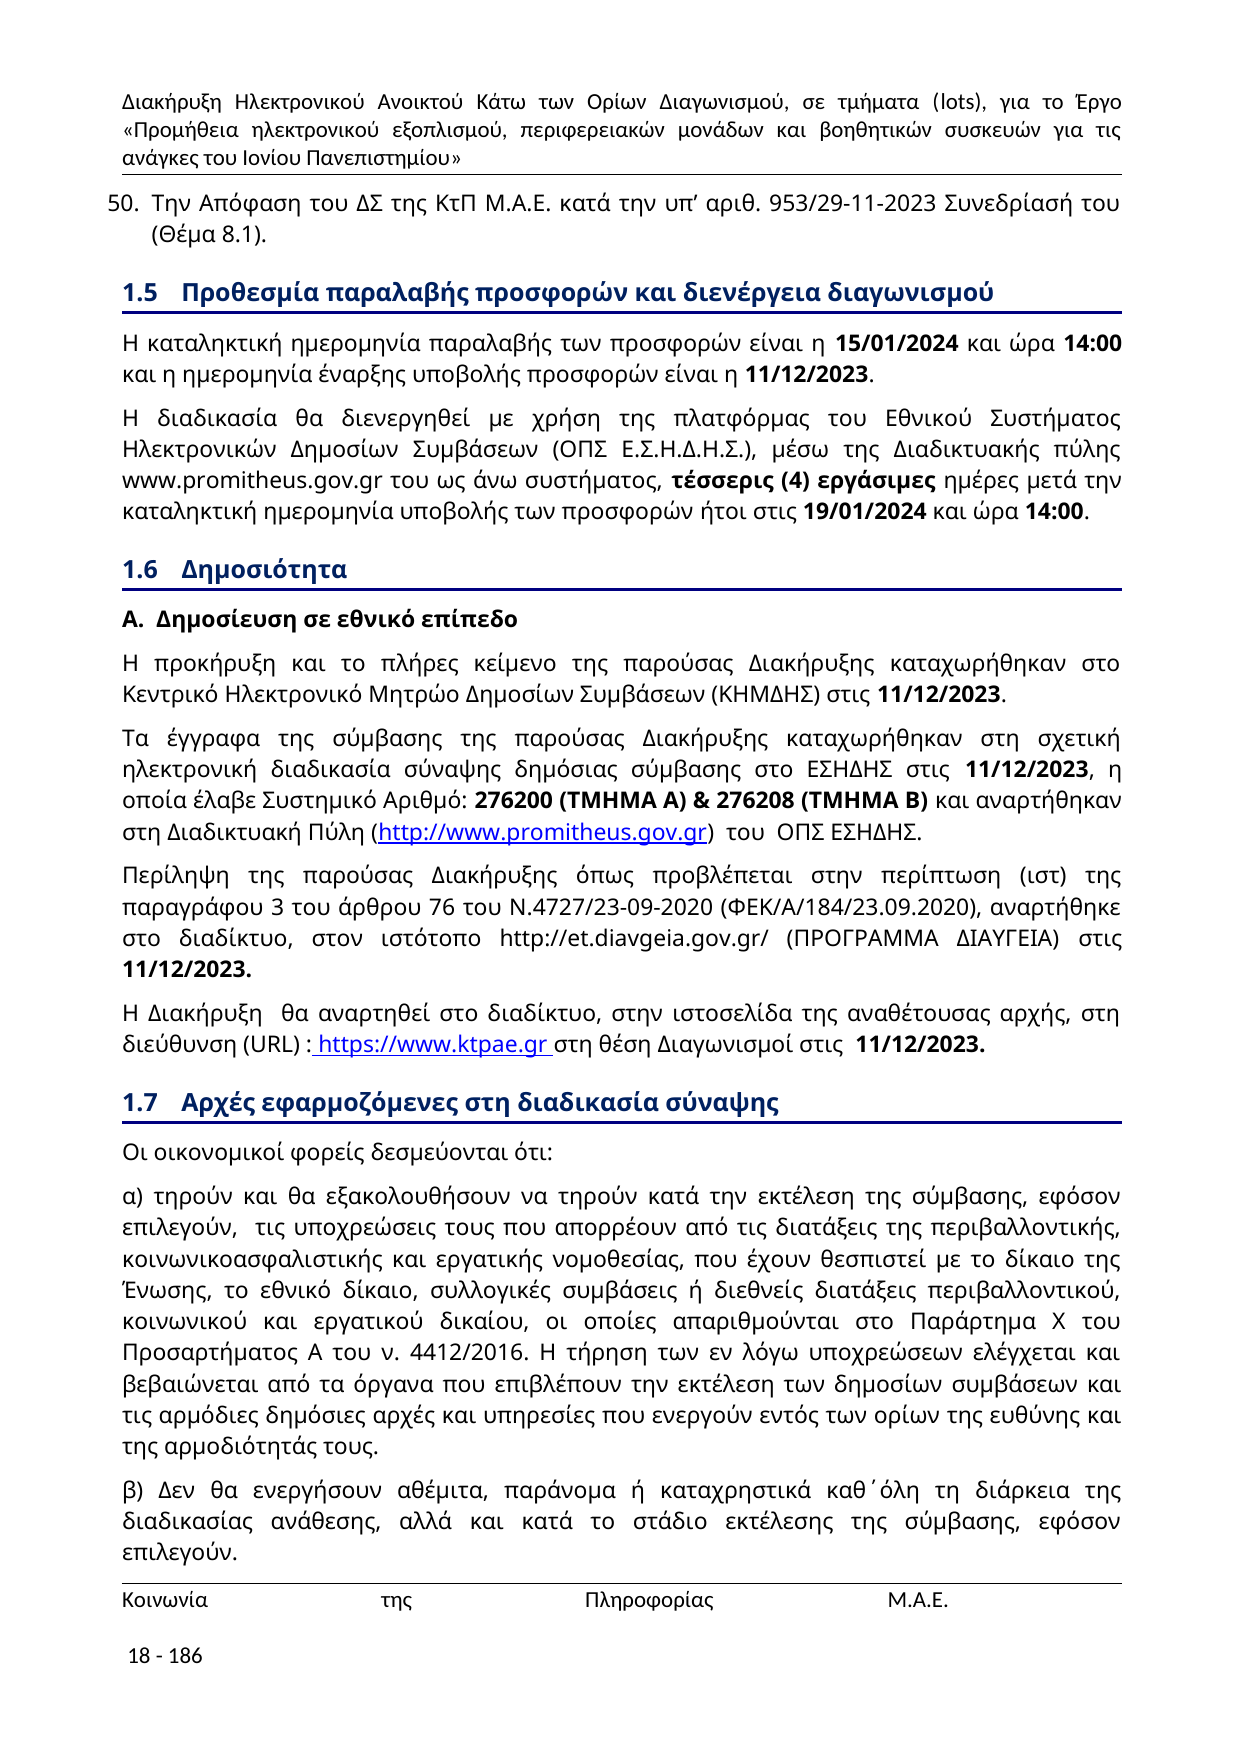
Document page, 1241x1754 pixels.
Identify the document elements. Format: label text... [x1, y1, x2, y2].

text β) Δεν θα ενεργήσουν αθέμιτα, παράνομα ή καταχρηστικά καθ΄όλη τη διάρκεια της διαδικασίας ανάθεσης, αλλά και κατά το στάδιο εκτέλεσης της σύμβασης, εφόσον επιλεγούν. [122, 1474, 1122, 1567]
text Περίληψη της παρούσας Διακήρυξης όπως προβλέπεται στην περίπτωση (ιστ) της παραγράφου 3 του άρθρου 76 του Ν.4727/23-09-2020 (ΦΕΚ/Α/184/23.09.2020), αναρτήθηκε στο διαδίκτυο, στον ιστότοπο http://et.diavgeia.gov.gr/ (ΠΡΟΓΡΑΜΜΑ ΔΙΑΥΓΕΙΑ) στις 11/12/2023. [122, 859, 1122, 984]
subtitle 1.7 Αρχές εφαρμοζόμενες στη διαδικασία σύναψης [122, 1084, 1122, 1121]
text Η διαδικασία θα διενεργηθεί με χρήση της πλατφόρμας του Εθνικού Συστήματος Ηλεκτρονικών Δημοσίων Συμβάσεων (ΟΠΣ Ε.Σ.Η.Δ.Η.Σ.), μέσω της Διαδικτυακής πύλης www.promitheus.gov.gr του ως άνω συστήματος, τέσσερις (4) εργάσιμες ημέρες μετά την καταληκτική ημερομηνία υποβολής των προσφορών ήτοι στις 19/01/2024 και ώρα 14:00. [122, 401, 1122, 526]
text Η καταληκτική ημερομηνία παραλαβής των προσφορών είναι η 15/01/2024 και ώρα 14:00 και η ημερομηνία έναρξης υποβολής προσφορών είναι η 11/12/2023. [122, 326, 1122, 389]
text α) τηρούν και θα εξακολουθήσουν να τηρούν κατά την εκτέλεση της σύμβασης, εφόσον επιλεγούν, τις υποχρεώσεις τους που απορρέουν από τις διατάξεις της περιβαλλοντικής, κοινωνικοασφαλιστικής και εργατικής νομοθεσίας, που έχουν θεσπιστεί με το δίκαιο της Ένωσης, το εθνικό δίκαιο, συλλογικές συμβάσεις ή διεθνείς διατάξεις περιβαλλοντικού, κοινωνικού και εργατικού δικαίου, οι οποίες απαριθμούνται στο Παράρτημα Χ του Προσαρτήματος Α του ν. 4412/2016. Η τήρηση των εν λόγω υποχρεώσεων ελέγχεται και βεβαιώνεται από τα όργανα που επιβλέπουν την εκτέλεση των δημοσίων συμβάσεων και τις αρμόδιες δημόσιες αρχές και υπηρεσίες που ενεργούν εντός των ορίων της ευθύνης και της αρμοδιότητάς τους. [122, 1180, 1122, 1461]
list Την Απόφαση του ΔΣ της ΚτΠ Μ.Α.Ε. κατά την υπ’ αριθ. 953/29-11-2023 Συνεδρίασή του (Θέμα 8.1). [107, 187, 1122, 250]
text Τα έγγραφα της σύμβασης της παρούσας Διακήρυξης καταχωρήθηκαν στη σχετική ηλεκτρονική διαδικασία σύναψης δημόσιας σύμβασης στο ΕΣΗΔΗΣ στις 11/12/2023, η οποία έλαβε Συστημικό Αριθμό: 276200 (ΤΜΗΜΑ Α) & 276208 (ΤΜΗΜΑ Β) και αναρτήθηκαν στη Διαδικτυακή Πύλη (http://www.promitheus.gov.gr) του ΟΠΣ ΕΣΗΔΗΣ. [122, 722, 1122, 847]
text Η Διακήρυξη θα αναρτηθεί στο διαδίκτυο, στην ιστοσελίδα της αναθέτουσας αρχής, στη διεύθυνση (URL) : https://www.ktpae.gr στη θέση Διαγωνισμοί στις 11/12/2023. [122, 997, 1122, 1059]
text Η προκήρυξη και το πλήρες κείμενο της παρούσας Διακήρυξης καταχωρήθηκαν στο Κεντρικό Ηλεκτρονικό Μητρώο Δημοσίων Συμβάσεων (ΚΗΜΔΗΣ) στις 11/12/2023. [122, 647, 1122, 709]
subtitle 1.6 Δημοσιότητα [122, 551, 1122, 588]
text Οι οικονομικοί φορείς δεσμεύονται ότι: [122, 1136, 1122, 1167]
text Α. Δημοσίευση σε εθνικό επίπεδο [122, 603, 1122, 634]
subtitle 1.5 Προθεσμία παραλαβής προσφορών και διενέργεια διαγωνισμού [122, 275, 1122, 311]
